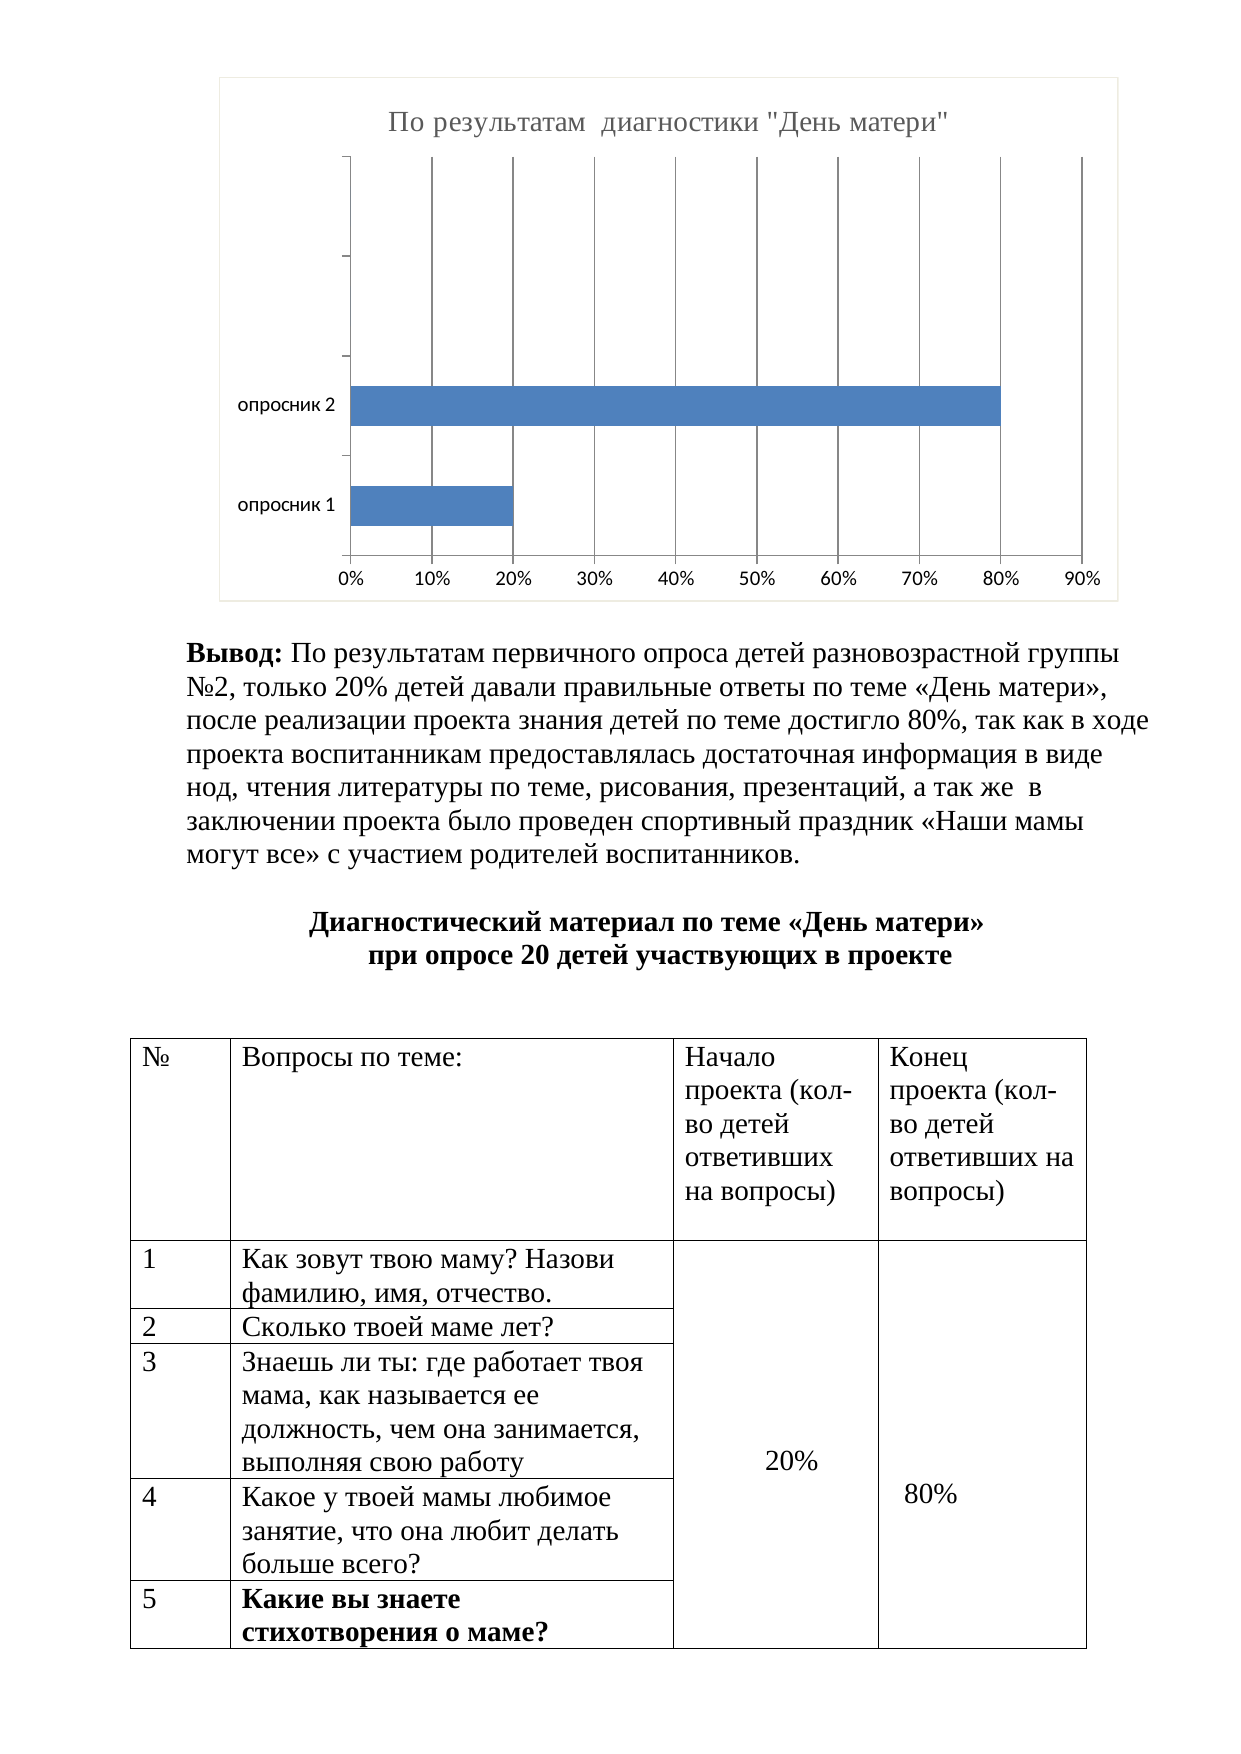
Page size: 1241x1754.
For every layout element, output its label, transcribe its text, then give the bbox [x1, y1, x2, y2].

table_cell 80% [879, 1241, 1086, 1648]
table_cell 20% [674, 1241, 878, 1648]
table_cell 3 [131, 1344, 230, 1478]
text Диагностический материал по теме «День матери» [142, 904, 1152, 937]
text при опросе 20 детей участвующих в проекте [142, 937, 1152, 971]
table_cell 4 [131, 1479, 230, 1580]
table_header Конец проекта (кол-во детей ответивших на вопросы) [879, 1039, 1086, 1240]
table_header Начало проекта (кол-во детей ответивших на вопросы) [674, 1039, 878, 1240]
table_cell 1 [131, 1241, 230, 1308]
table_cell 5 [131, 1581, 230, 1648]
table_cell Какие вы знаете стихотворения о маме? [231, 1581, 673, 1648]
table_cell Знаешь ли ты: где работает твоя мама, как называется ее должность, чем она занимается, выполняя свою работу [231, 1344, 673, 1478]
table_cell 2 [131, 1309, 230, 1343]
text Вывод: По результатам первичного опроса детей разновозрастной группы №2, только 20% детей давали правильные ответы по теме «День матери», после реализации проекта знания детей по теме достигло 80%, так как в ходе проекта воспитанникам предоставлялась достаточная информация в виде нод, чтения литературы по теме, рисования, презентаций, а так же в заключении проекта было проведен спортивный праздник «Наши мамы могут все» с участием родителей воспитанников. [186, 635, 1152, 870]
table_cell Как зовут твою маму? Назови фамилию, имя, отчество. [231, 1241, 673, 1308]
table_cell Какое у твоей мамы любимое занятие, что она любит делать больше всего? [231, 1479, 673, 1580]
table_cell Сколько твоей маме лет? [231, 1309, 673, 1343]
table_header № [131, 1039, 230, 1240]
table_header Вопросы по теме: [231, 1039, 673, 1240]
